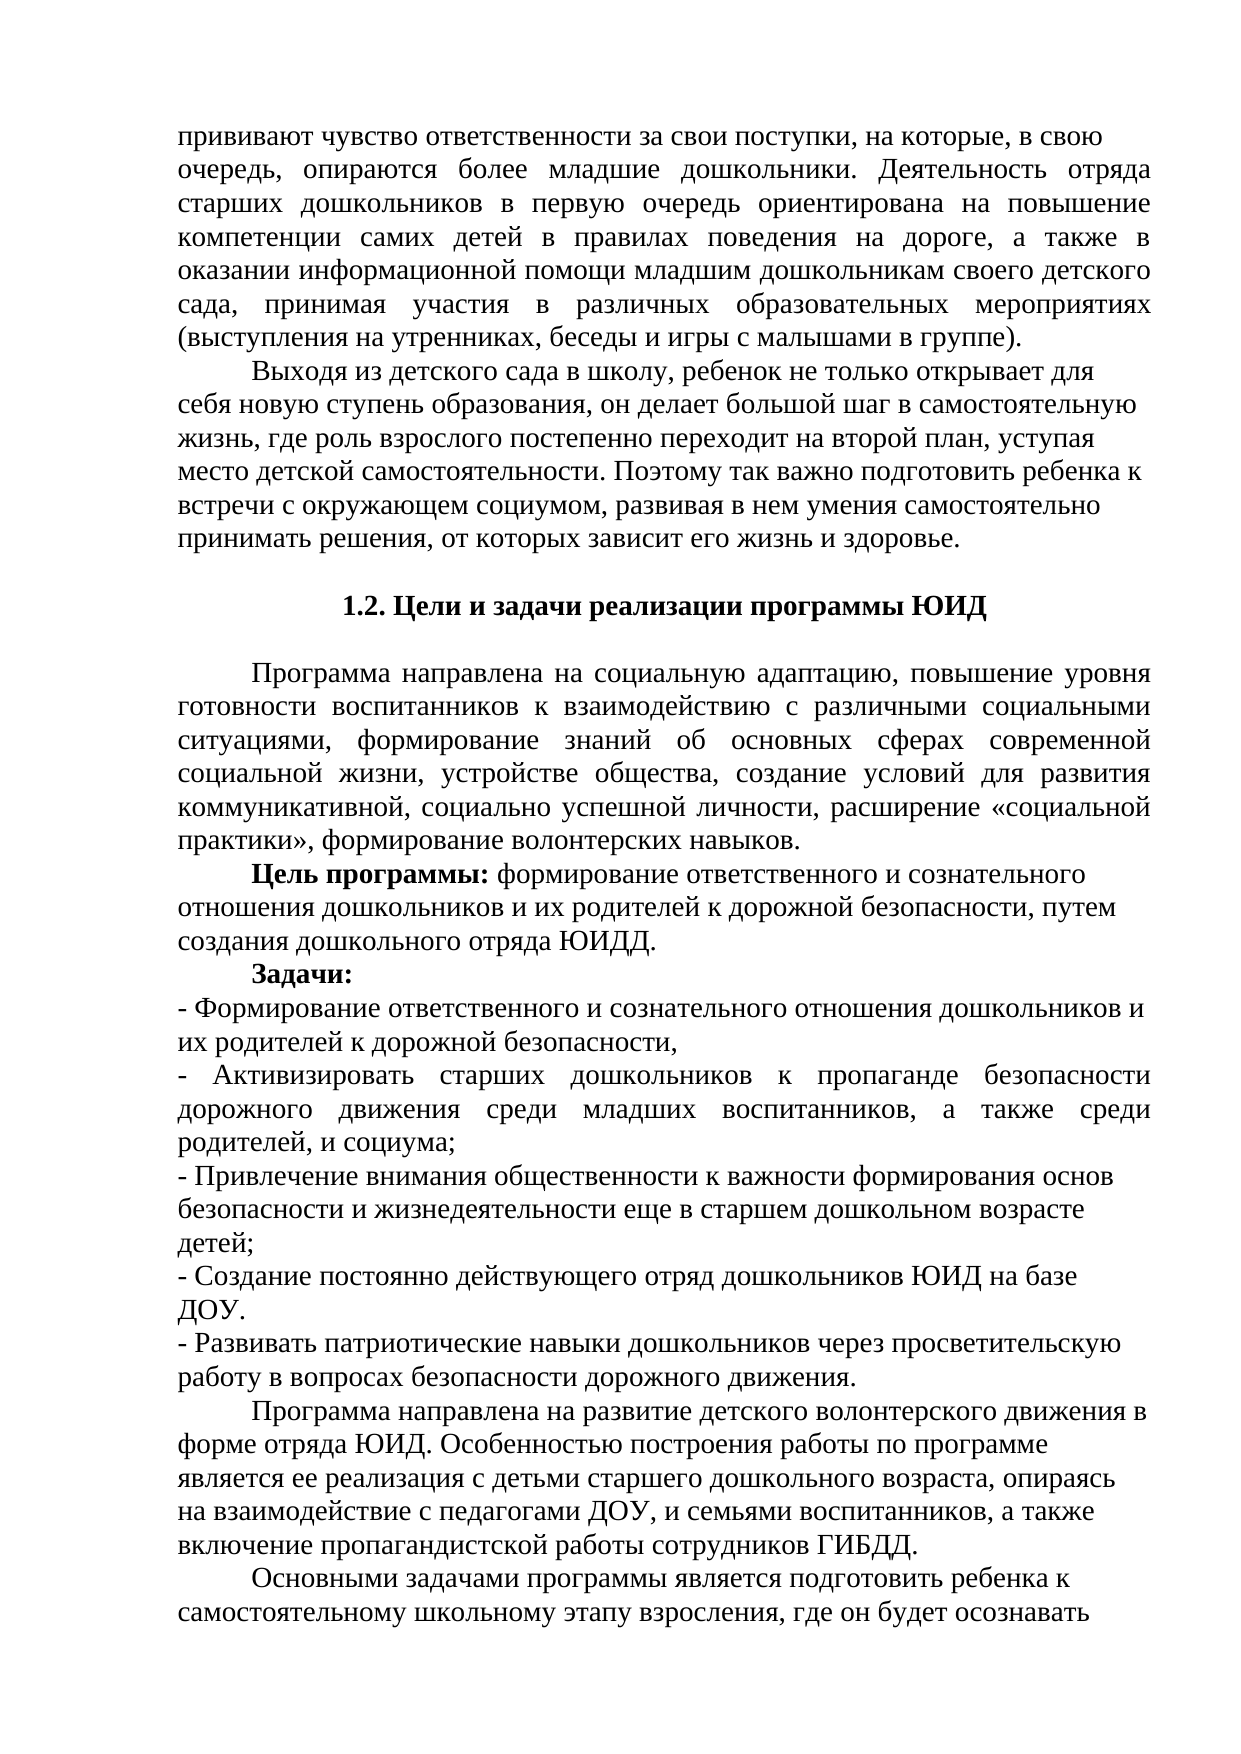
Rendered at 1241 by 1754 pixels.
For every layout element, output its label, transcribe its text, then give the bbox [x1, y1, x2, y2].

text ДОУ. [177, 1292, 1152, 1326]
text форме отряда ЮИД. Особенностью построения работы по программе [177, 1426, 1152, 1460]
text принимать решения, от которых зависит его жизнь и здоровье. [177, 521, 1152, 554]
text самостоятельному школьному этапу взросления, где он будет осознавать [177, 1594, 1152, 1627]
text создания дошкольного отряда ЮИДД. [177, 923, 1152, 957]
text на взаимодействие с педагогами ДОУ, и семьями воспитанников, а также [177, 1493, 1152, 1527]
text - Активизировать старших дошкольников к пропаганде безопасности дорожного движения среди младших воспитанников, а также среди родителей, и социума; [177, 1057, 1152, 1158]
text - Создание постоянно действующего отряд дошкольников ЮИД на базе [177, 1258, 1152, 1292]
text детей; [177, 1225, 1152, 1258]
text их родителей к дорожной безопасности, [177, 1024, 1152, 1057]
text является ее реализация с детьми старшего дошкольного возраста, опираясь [177, 1460, 1152, 1493]
text жизнь, где роль взрослого постепенно переходит на второй план, уступая [177, 420, 1152, 453]
text очередь, опираются более младшие дошкольники. Деятельность отряда старших дошкольников в первую очередь ориентирована на повышение компетенции самих детей в правилах поведения на дороге, а также в оказании информационной помощи младшим дошкольникам своего детского сада, принимая участия в различных образовательных мероприятиях (выступления на утренниках, беседы и игры с малышами в группе). [177, 152, 1152, 353]
text себя новую ступень образования, он делает большой шаг в самостоятельную [177, 386, 1152, 420]
text безопасности и жизнедеятельности еще в старшем дошкольном возрасте [177, 1191, 1152, 1225]
text Выходя из детского сада в школу, ребенок не только открывает для [177, 353, 1152, 386]
text Основными задачами программы является подготовить ребенка к [177, 1560, 1152, 1594]
text отношения дошкольников и их родителей к дорожной безопасности, путем [177, 889, 1152, 923]
text 1.2. Цели и задачи реализации программы ЮИД [177, 588, 1152, 621]
text Задачи: [177, 957, 1152, 990]
text - Развивать патриотические навыки дошкольников через просветительскую [177, 1326, 1152, 1359]
text встречи с окружающем социумом, развивая в нем умения самостоятельно [177, 487, 1152, 521]
text Программа направлена на развитие детского волонтерского движения в [177, 1393, 1152, 1426]
text Цель программы: формирование ответственного и сознательного [177, 856, 1152, 889]
text место детской самостоятельности. Поэтому так важно подготовить ребенка к [177, 453, 1152, 487]
text - Формирование ответственного и сознательного отношения дошкольников и [177, 990, 1152, 1024]
text прививают чувство ответственности за свои поступки, на которые, в свою [177, 118, 1152, 152]
text - Привлечение внимания общественности к важности формирования основ [177, 1158, 1152, 1191]
text включение пропагандистской работы сотрудников ГИБДД. [177, 1527, 1152, 1560]
text Программа направлена на социальную адаптацию, повышение уровня готовности воспитанников к взаимодействию с различными социальными ситуациями, формирование знаний об основных сферах современной социальной жизни, устройстве общества, создание условий для развития коммуникативной, социально успешной личности, расширение «социальной практики», формирование волонтерских навыков. [177, 655, 1152, 856]
text работу в вопросах безопасности дорожного движения. [177, 1359, 1152, 1393]
